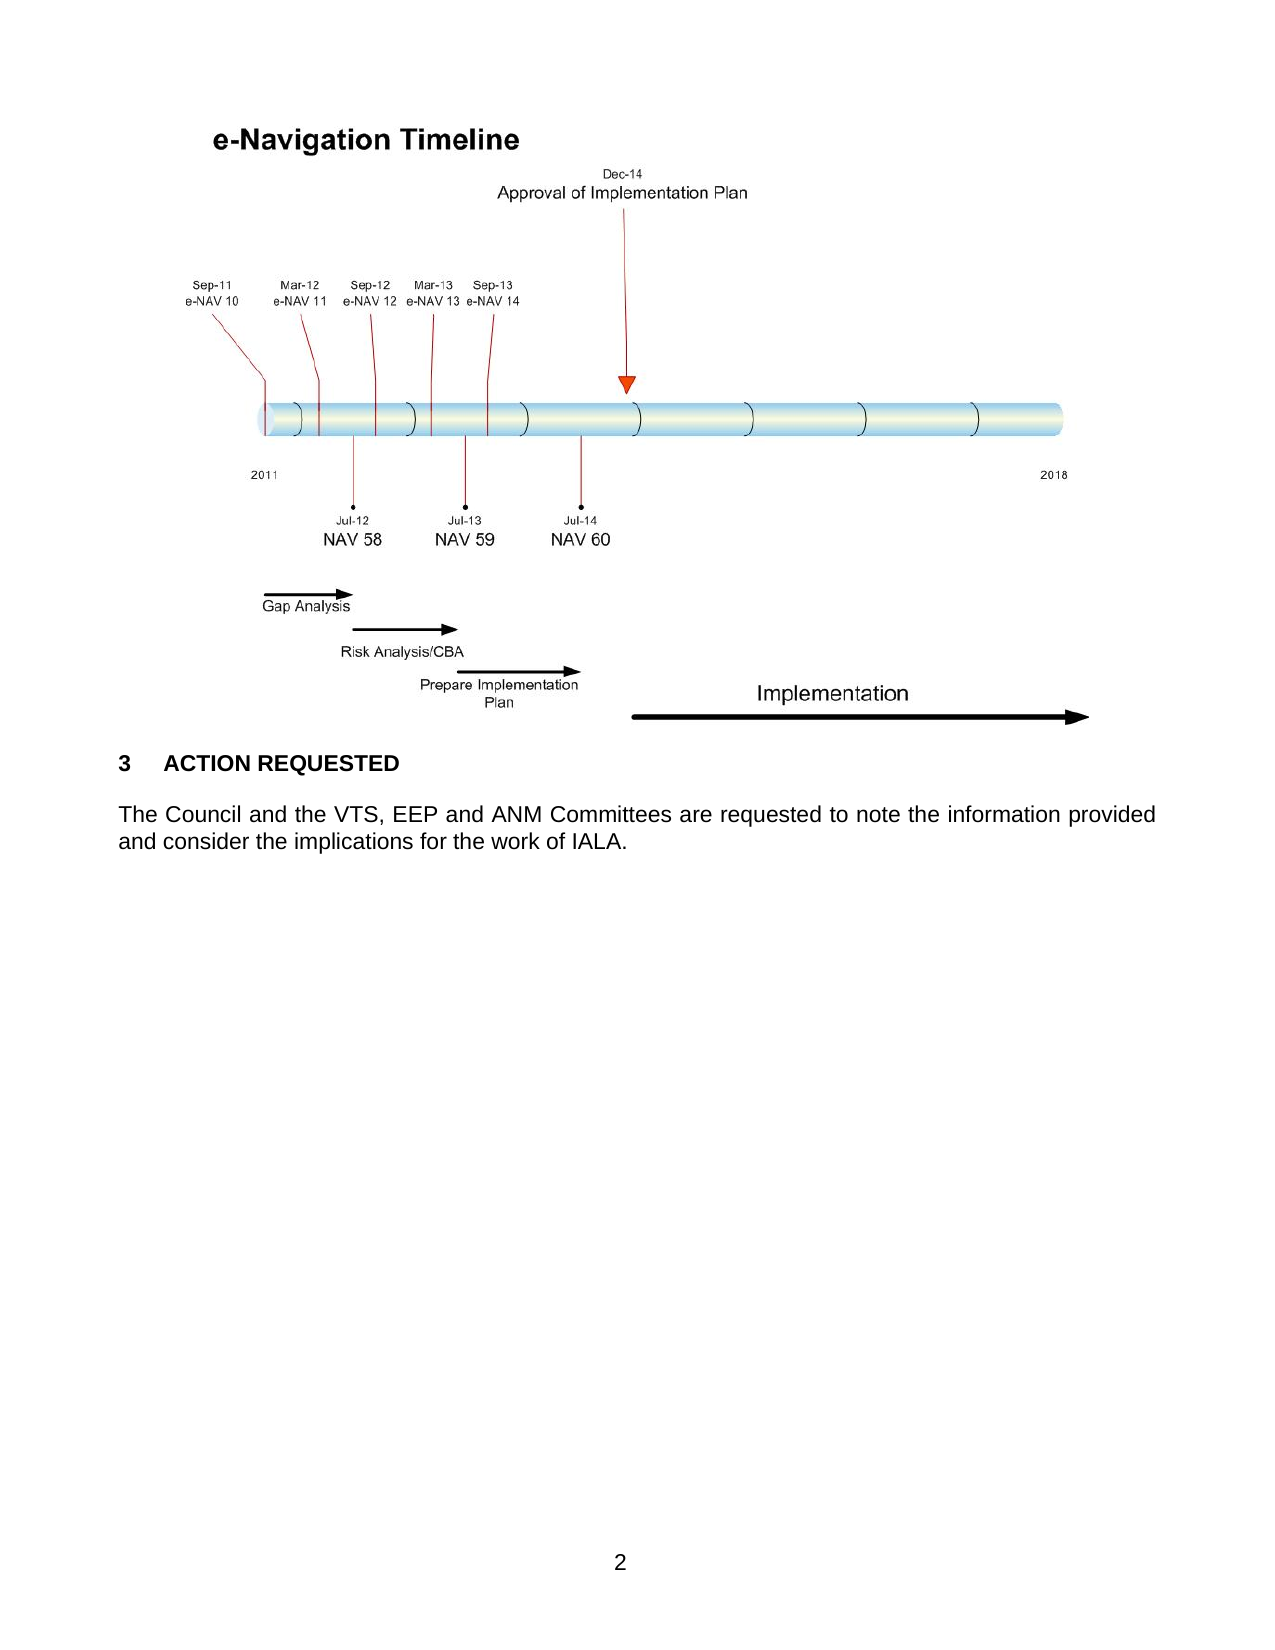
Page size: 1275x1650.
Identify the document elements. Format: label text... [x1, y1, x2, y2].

text The Council and the VTS, EEP and ANM Committees are requested to note the information provided and consider the implications for the work of IALA. [118, 801, 1157, 854]
subtitle ACTION REQUESTED [118, 750, 1157, 776]
picture [186, 118, 1089, 725]
